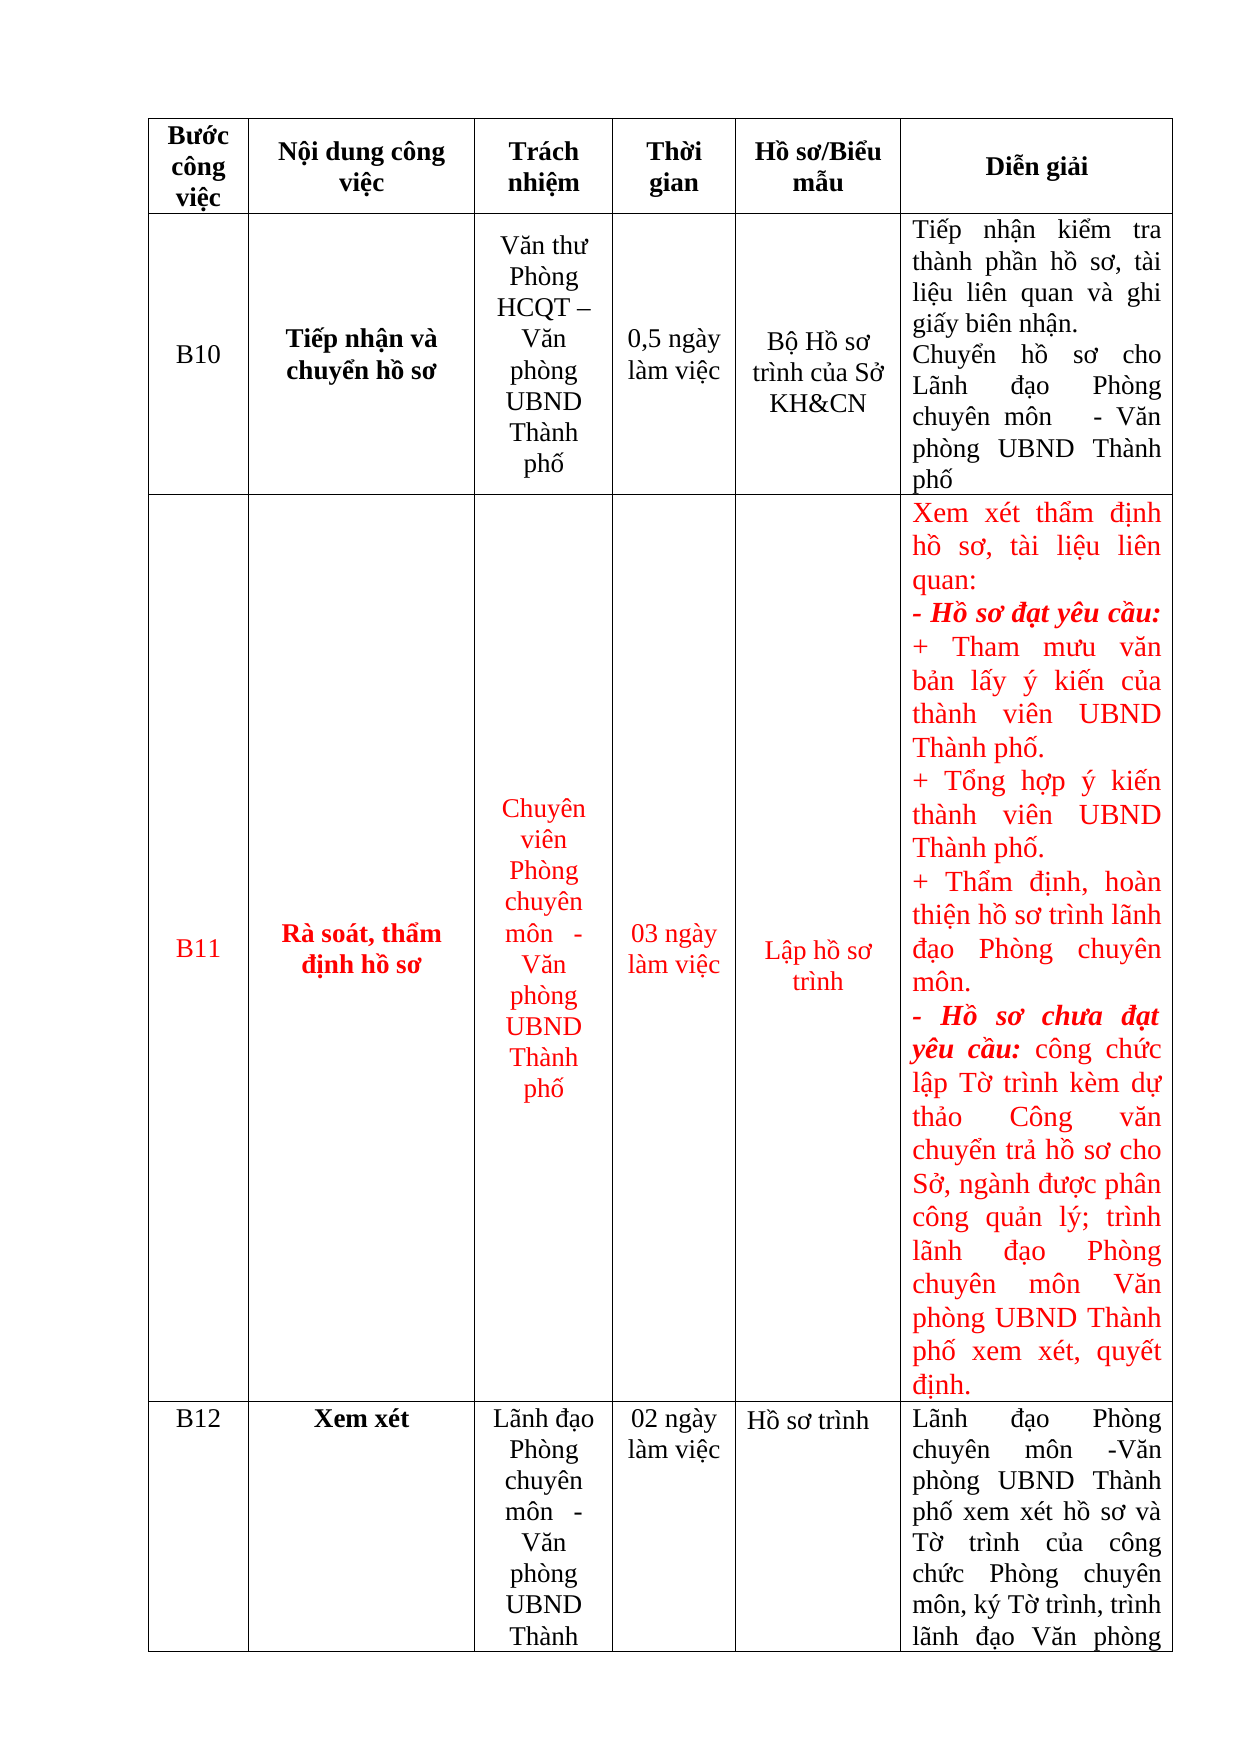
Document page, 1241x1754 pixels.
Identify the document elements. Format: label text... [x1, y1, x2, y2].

table_cell 03 ngày làm việc [613, 495, 735, 1401]
table_cell B10 [149, 214, 248, 494]
table_cell Hồ sơ trình [736, 1402, 900, 1651]
table_cell 02 ngày làm việc [613, 1402, 735, 1651]
table_header Nội dung công việc [249, 119, 474, 213]
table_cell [901, 1402, 1172, 1651]
table_cell Xem xét thẩm định hồ sơ, tài liệu liên quan: - Hồ sơ đạt yêu cầu: + Tham mưu văn bản lấy ý kiến của thành viên UBND Thành phố. + Tổng hợp ý kiến thành viên UBND Thành phố. + Thẩm định, hoàn thiện hồ sơ trình lãnh đạo Phòng chuyên môn. - Hồ sơ chưa đạt yêu cầu: công chức lập Tờ trình kèm dự thảo Công văn chuyển trả hồ sơ cho Sở, ngành được phân công quản lý; trình lãnh đạo Phòng chuyên môn Văn phòng UBND Thành phố xem xét, quyết định. [901, 495, 1172, 1401]
table_header Thời gian [613, 119, 735, 213]
table_header Trách nhiệm [475, 119, 612, 213]
table_header Diễn giải [901, 119, 1172, 213]
table_cell Bộ Hồ sơ trình của Sở KH&CN [736, 214, 900, 494]
table_cell Văn thư Phòng HCQT – Văn phòng UBND Thành phố [475, 214, 612, 494]
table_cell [475, 1402, 612, 1651]
table_cell B12 [149, 1402, 248, 1651]
table_cell Rà soát, thẩm định hồ sơ [249, 495, 474, 1401]
table_cell Xem xét [249, 1402, 474, 1651]
table_header Bước công việc [149, 119, 248, 213]
table_cell Tiếp nhận kiểm tra thành phần hồ sơ, tài liệu liên quan và ghi giấy biên nhận. Chuyển hồ sơ cho Lãnh đạo Phòng chuyên môn - Văn phòng UBND Thành phố [901, 214, 1172, 494]
table_cell Lập hồ sơ trình [736, 495, 900, 1401]
table_cell Tiếp nhận và chuyển hồ sơ [249, 214, 474, 494]
table_cell 0,5 ngày làm việc [613, 214, 735, 494]
table_cell Chuyên viên Phòng chuyên môn -Văn phòng UBND Thành phố [475, 495, 612, 1401]
table_header Hồ sơ/Biểu mẫu [736, 119, 900, 213]
table_cell B11 [149, 495, 248, 1401]
